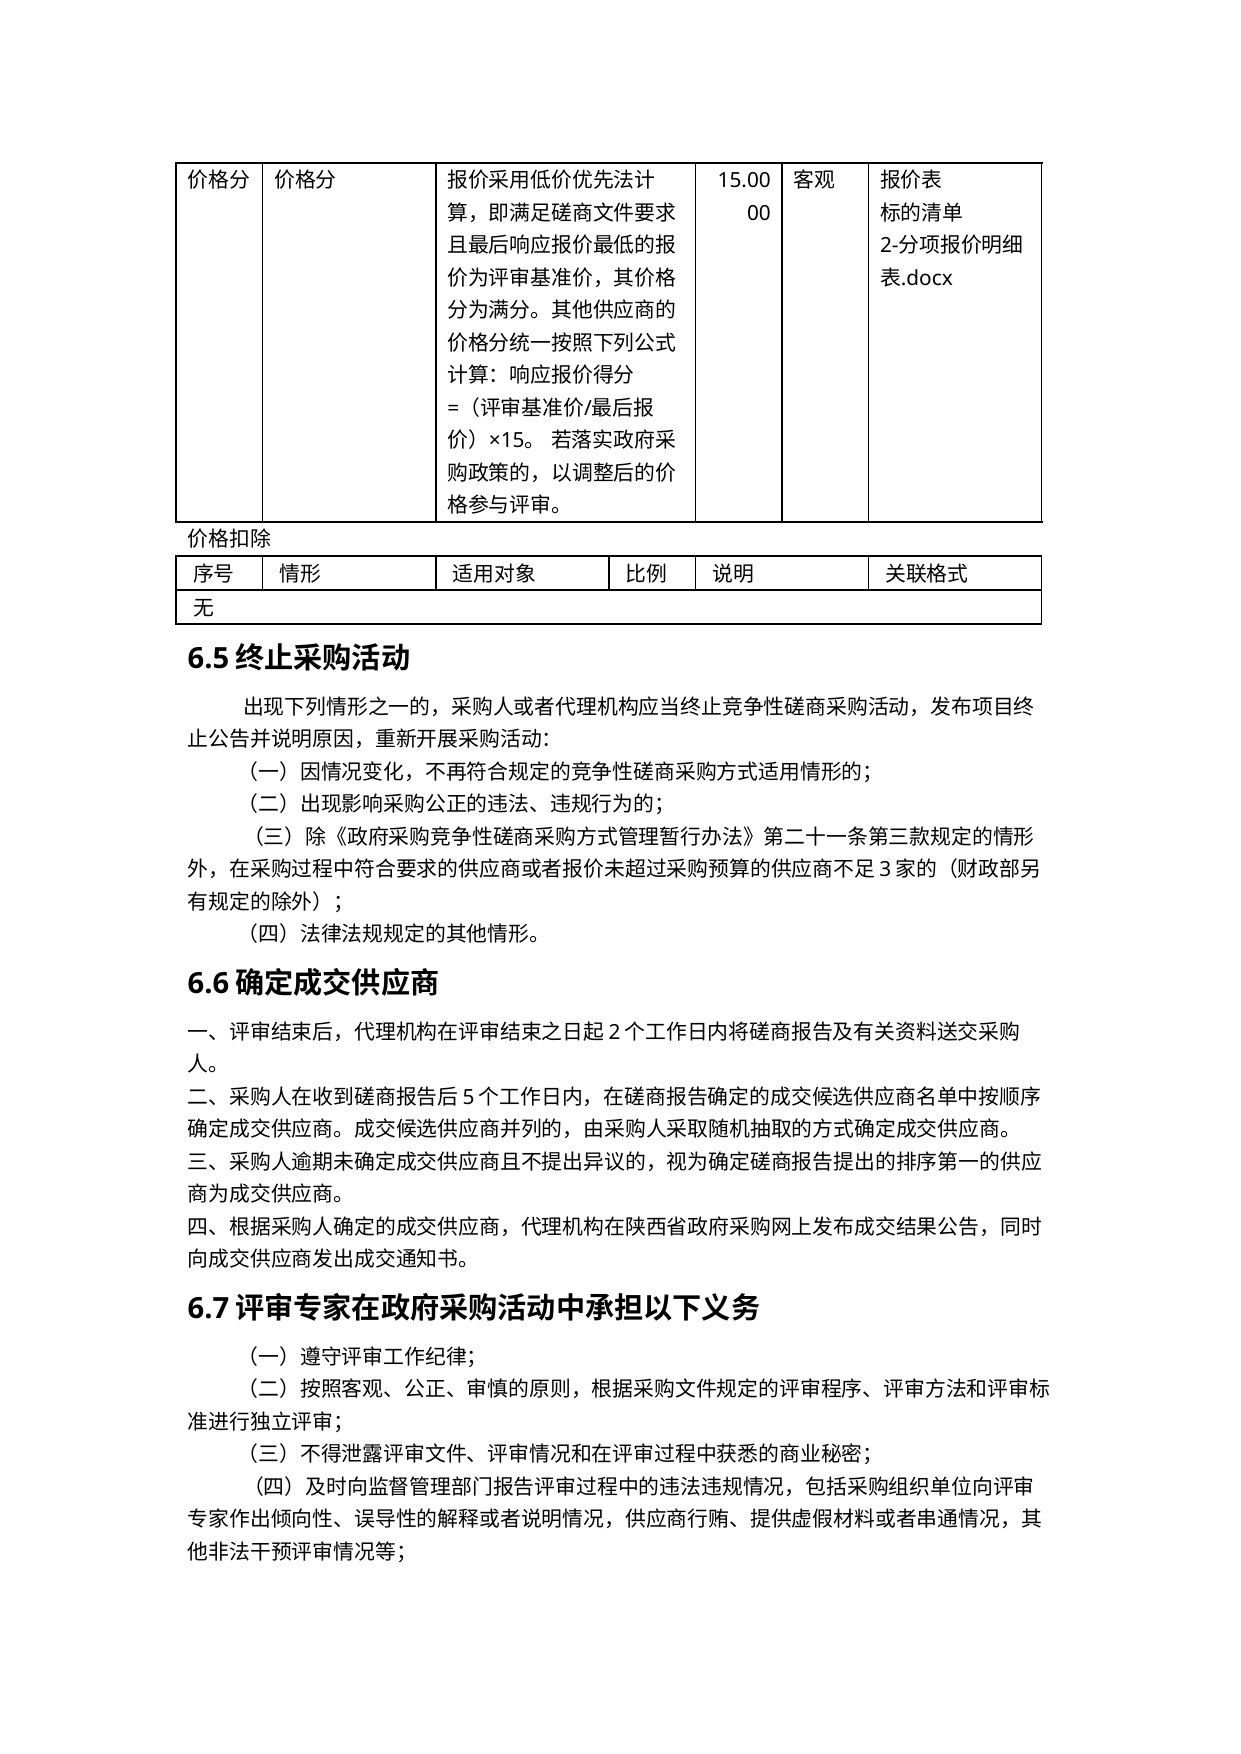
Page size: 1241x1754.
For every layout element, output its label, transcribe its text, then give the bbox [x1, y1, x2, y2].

text （一）遵守评审工作纪律； [187, 1340, 1053, 1372]
text （一）因情况变化，不再符合规定的竞争性磋商采购方式适用情形的； [187, 755, 1053, 787]
table_header 比例 [610, 557, 695, 589]
text （三）不得泄露评审文件、评审情况和在评审过程中获悉的商业秘密； [187, 1437, 1053, 1470]
text 6.5终止采购活动 [187, 625, 1053, 690]
text 6.6确定成交供应商 [187, 950, 1053, 1015]
table_header 序号 [177, 557, 262, 589]
table_cell 报价表 标的清单 2-分项报价明细表.docx [869, 164, 1041, 521]
text （四）法律法规规定的其他情形。 [187, 917, 1053, 950]
table_cell 报价采用低价优先法计算，即满足磋商文件要求且最后响应报价最低的报价为评审基准价，其价格分为满分。其他供应商的价格分统一按照下列公式计算：响应报价得分=（评审基准价/最后报价）×15。 若落实政府采购政策的，以调整后的价格参与评审。 [437, 164, 695, 521]
text （四）及时向监督管理部门报告评审过程中的违法违规情况，包括采购组织单位向评审专家作出倾向性、误导性的解释或者说明情况，供应商行贿、提供虚假材料或者串通情况，其他非法干预评审情况等； [187, 1470, 1053, 1567]
table_cell 无 [177, 591, 1041, 623]
text 二、采购人在收到磋商报告后5个工作日内，在磋商报告确定的成交候选供应商名单中按顺序确定成交供应商。成交候选供应商并列的，由采购人采取随机抽取的方式确定成交供应商。 [187, 1080, 1053, 1145]
table_header 情形 [263, 557, 435, 589]
text 出现下列情形之一的，采购人或者代理机构应当终止竞争性磋商采购活动，发布项目终止公告并说明原因，重新开展采购活动： [187, 690, 1053, 755]
table_header 关联格式 [869, 557, 1041, 589]
text （二）出现影响采购公正的违法、违规行为的； [187, 787, 1053, 820]
text 价格扣除 [187, 523, 1053, 555]
text （三）除《政府采购竞争性磋商采购方式管理暂行办法》第二十一条第三款规定的情形外，在采购过程中符合要求的供应商或者报价未超过采购预算的供应商不足3家的（财政部另有规定的除外）； [187, 820, 1053, 917]
text 6.7评审专家在政府采购活动中承担以下义务 [187, 1275, 1053, 1340]
table_cell 价格分 [177, 164, 262, 521]
table_header 适用对象 [437, 557, 608, 589]
table_header 说明 [696, 557, 868, 589]
table_cell 客观 [783, 164, 868, 521]
text （二）按照客观、公正、审慎的原则，根据采购文件规定的评审程序、评审方法和评审标准进行独立评审； [187, 1372, 1053, 1437]
text 一、评审结束后，代理机构在评审结束之日起2个工作日内将磋商报告及有关资料送交采购人。 [187, 1015, 1053, 1080]
table_cell 价格分 [263, 164, 435, 521]
table_cell 15.0000 [696, 164, 781, 521]
text 三、采购人逾期未确定成交供应商且不提出异议的，视为确定磋商报告提出的排序第一的供应商为成交供应商。 [187, 1145, 1053, 1210]
text 四、根据采购人确定的成交供应商，代理机构在陕西省政府采购网上发布成交结果公告，同时向成交供应商发出成交通知书。 [187, 1210, 1053, 1275]
